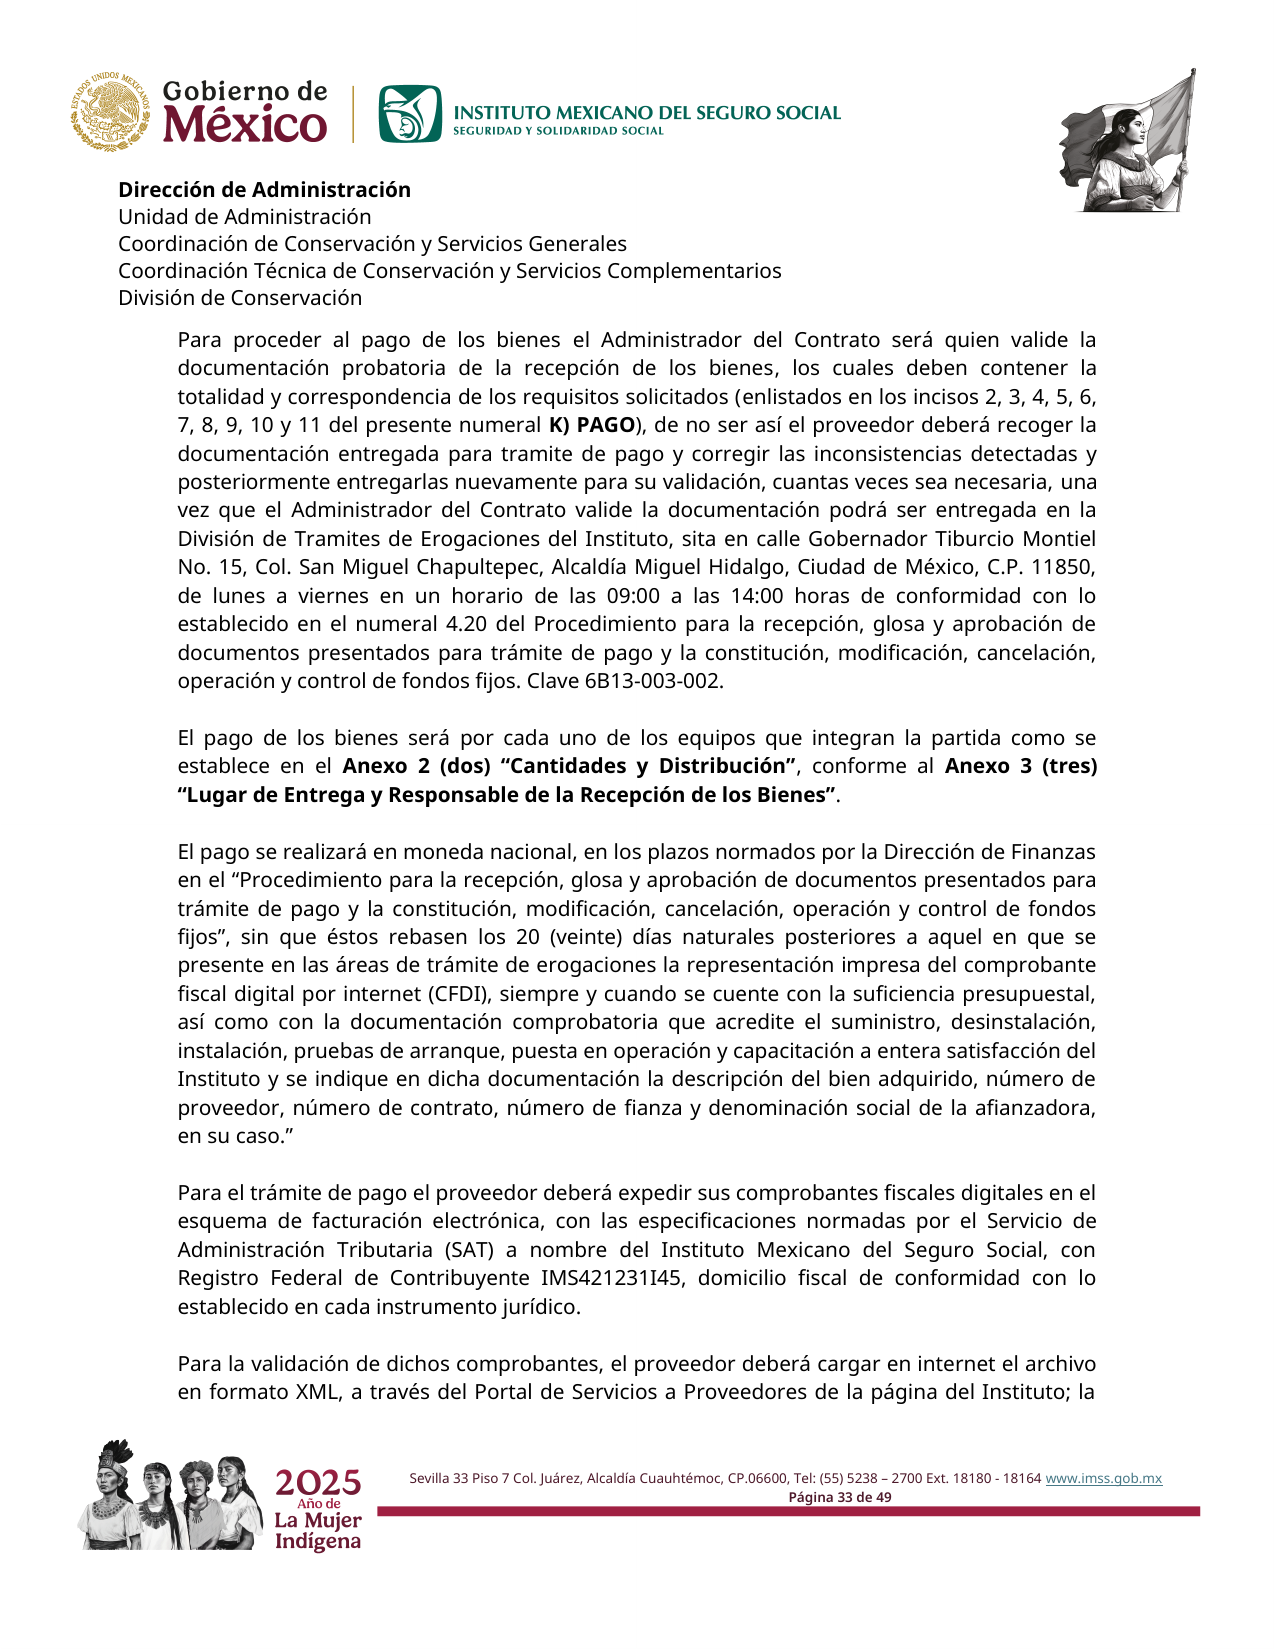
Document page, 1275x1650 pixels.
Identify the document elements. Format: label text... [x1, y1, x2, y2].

text Para proceder al pago de los bienes el Administrador del Contrato será quien valide la documentación probatoria de la recepción de los bienes, los cuales deben contener la totalidad y correspondencia de los requisitos solicitados (enlistados en los incisos 2, 3, 4, 5, 6, 7, 8, 9, 10 y 11 del presente numeral K) PAGO), de no ser así el proveedor deberá recoger la documentación entregada para tramite de pago y corregir las inconsistencias detectadas y posteriormente entregarlas nuevamente para su validación, cuantas veces sea necesaria, una vez que el Administrador del Contrato valide la documentación podrá ser entregada en la División de Tramites de Erogaciones del Instituto, sita en calle Gobernador Tiburcio Montiel No. 15, Col. San Miguel Chapultepec, Alcaldía Miguel Hidalgo, Ciudad de México, C.P. 11850, de lunes a viernes en un horario de las 09:00 a las 14:00 horas de conformidad con lo establecido en el numeral 4.20 del Procedimiento para la recepción, glosa y aprobación de documentos presentados para trámite de pago y la constitución, modificación, cancelación, operación y control de fondos fijos. Clave 6B13-003-002. [177, 325, 1098, 694]
text Para el trámite de pago el proveedor deberá expedir sus comprobantes fiscales digitales en el esquema de facturación electrónica, con las especificaciones normadas por el Servicio de Administración Tributaria (SAT) a nombre del Instituto Mexicano del Seguro Social, con Registro Federal de Contribuyente IMS421231I45, domicilio fiscal de conformidad con lo establecido en cada instrumento jurídico. [177, 1178, 1098, 1320]
picture [0, 0, 1274, 1649]
text El pago se realizará en moneda nacional, en los plazos normados por la Dirección de Finanzas en el “Procedimiento para la recepción, glosa y aprobación de documentos presentados para trámite de pago y la constitución, modificación, cancelación, operación y control de fondos fijos”, sin que éstos rebasen los 20 (veinte) días naturales posteriores a aquel en que se presente en las áreas de trámite de erogaciones la representación impresa del comprobante fiscal digital por internet (CFDI), siempre y cuando se cuente con la suficiencia presupuestal, así como con la documentación comprobatoria que acredite el suministro, desinstalación, instalación, pruebas de arranque, puesta en operación y capacitación a entera satisfacción del Instituto y se indique en dicha documentación la descripción del bien adquirido, número de proveedor, número de contrato, número de fianza y denominación social de la afianzadora, en su caso.” [177, 837, 1098, 1149]
text El pago de los bienes será por cada uno de los equipos que integran la partida como se establece en el Anexo 2 (dos) “Cantidades y Distribución”, conforme al Anexo 3 (tres) “Lugar de Entrega y Responsable de la Recepción de los Bienes”. [177, 723, 1098, 808]
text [177, 1349, 1098, 1406]
